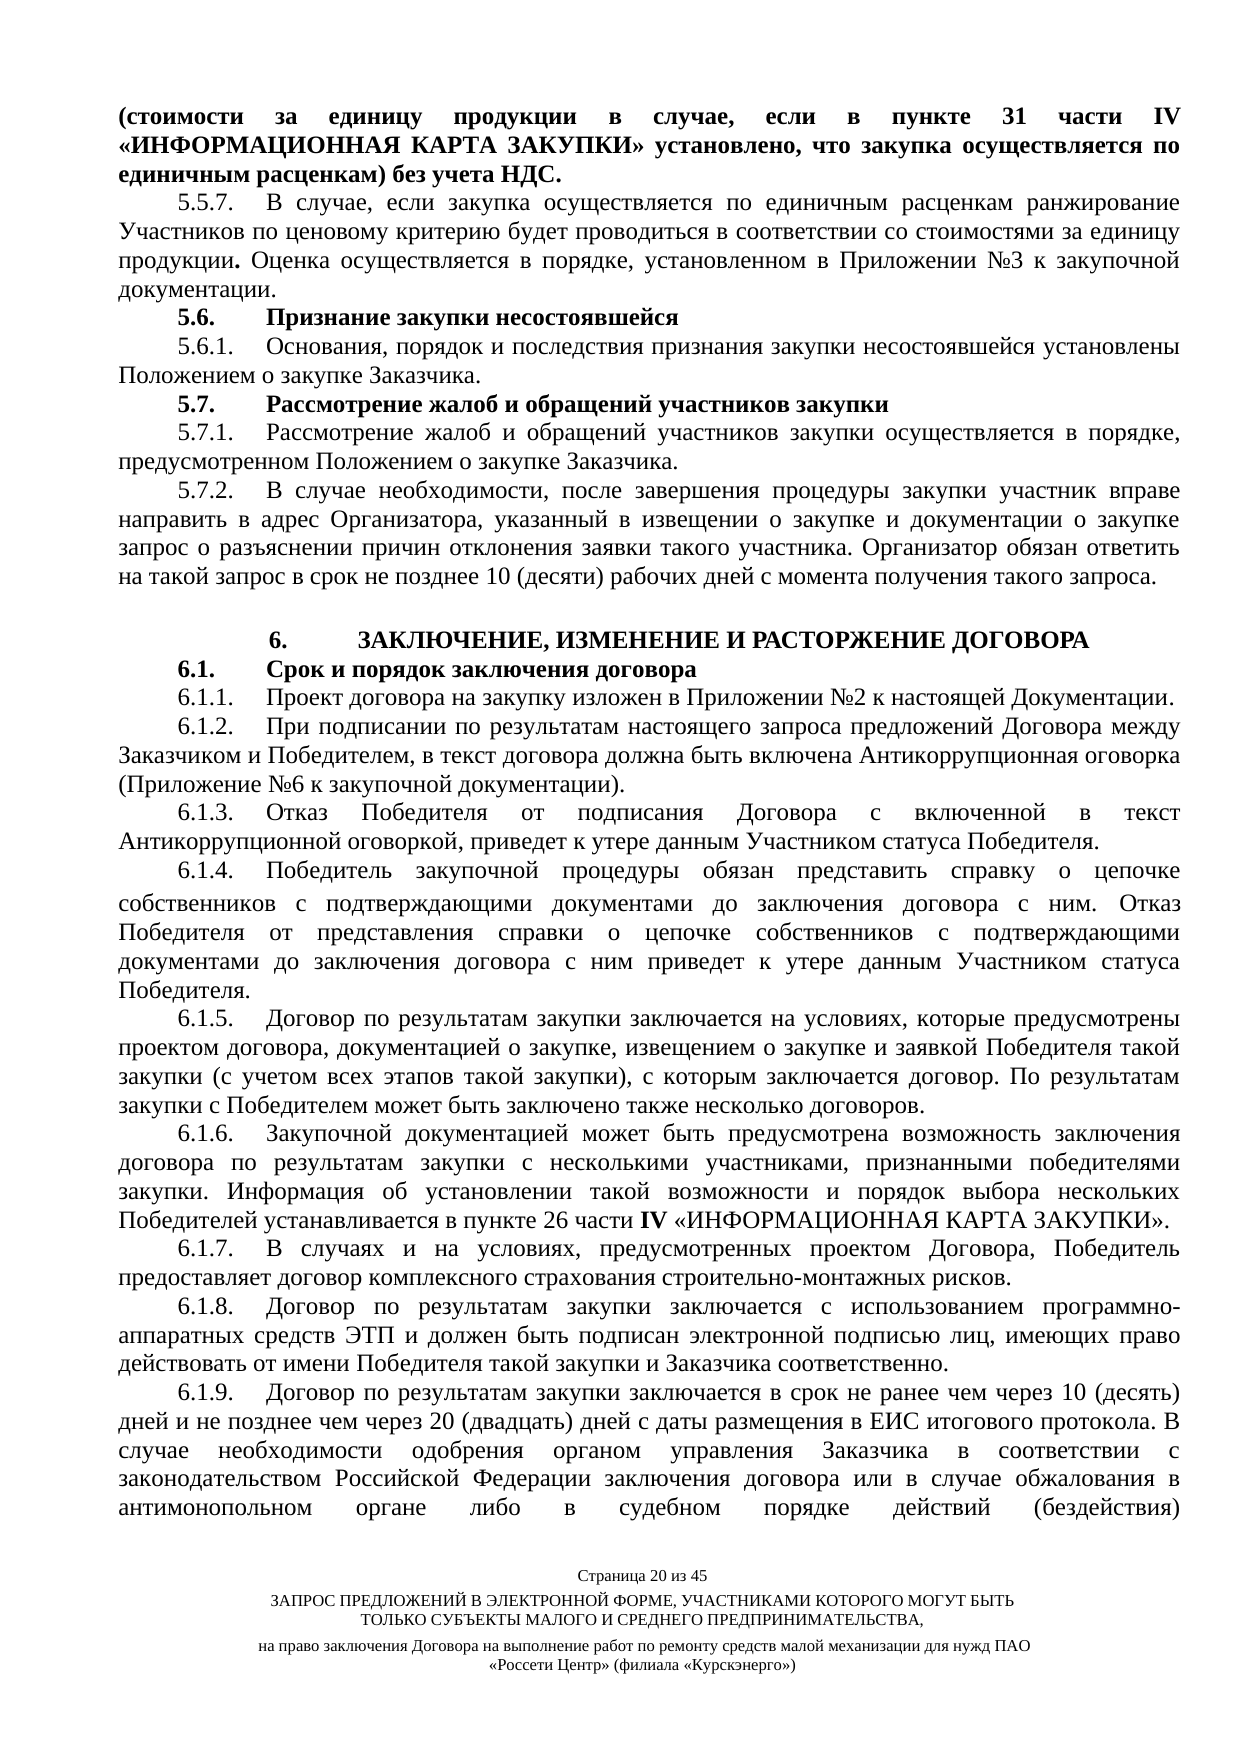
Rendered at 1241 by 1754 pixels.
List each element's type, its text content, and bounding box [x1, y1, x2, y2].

subtitle В случае, если закупка осуществляется по единичным расценкам ранжирование Участников по ценовому критерию будет проводиться в соответствии со стоимостями за единицу продукции. Оценка осуществляется в порядке, установленном в Приложении №3 к закупочной документации. [118, 187, 1181, 302]
subtitle Договор по результатам закупки заключается на условиях, которые предусмотрены проектом договора, документацией о закупке, извещением о закупке и заявкой Победителя такой закупки (с учетом всех этапов такой закупки), с которым заключается договор. По результатам закупки с Победителем может быть заключено также несколько договоров. [118, 1003, 1181, 1118]
subtitle При подписании по результатам настоящего запроса предложений Договора между Заказчиком и Победителем, в текст договора должна быть включена Антикоррупционная оговорка (Приложение №6 к закупочной документации). [118, 711, 1181, 797]
subtitle Закупочной документацией может быть предусмотрена возможность заключения договора по результатам закупки с несколькими участниками, признанными победителями закупки. Информация об установлении такой возможности и порядок выбора нескольких Победителей устанавливается в пункте 26 части IV «ИНФОРМАЦИОННАЯ КАРТА ЗАКУПКИ». [118, 1118, 1181, 1233]
subtitle Рассмотрение жалоб и обращений участников закупки [118, 389, 1181, 417]
subtitle ЗАКЛЮЧЕНИЕ, ИЗМЕНЕНИЕ И РАСТОРЖЕНИЕ ДОГОВОРА [118, 625, 1181, 654]
subtitle В случае необходимости, после завершения процедуры закупки участник вправе направить в адрес Организатора, указанный в извещении о закупке и документации о закупке запрос о разъяснении причин отклонения заявки такого участника. Организатор обязан ответить на такой запрос в срок не позднее 10 (десяти) рабочих дней с момента получения такого запроса. [118, 475, 1181, 590]
subtitle Основания, порядок и последствия признания закупки несостоявшейся установлены Положением о закупке Заказчика. [118, 331, 1181, 389]
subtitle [118, 1377, 1181, 1521]
subtitle Победитель закупочной процедуры обязан представить справку о цепочке собственников с подтверждающими документами до заключения договора с ним. Отказ Победителя от представления справки о цепочке собственников с подтверждающими документами до заключения договора с ним приведет к утере данным Участником статуса Победителя. [118, 855, 1181, 1003]
subtitle В случаях и на условиях, предусмотренных проектом Договора, Победитель предоставляет договор комплексного страхования строительно-монтажных рисков. [118, 1233, 1181, 1291]
subtitle Проект договора на закупку изложен в Приложении №2 к настоящей Документации. [118, 682, 1181, 711]
subtitle Рассмотрение жалоб и обращений участников закупки осуществляется в порядке, предусмотренном Положением о закупке Заказчика. [118, 417, 1181, 475]
subtitle Отказ Победителя от подписания Договора с включенной в текст Антикоррупционной оговоркой, приведет к утере данным Участником статуса Победителя. [118, 797, 1181, 855]
subtitle Признание закупки несостоявшейся [118, 302, 1181, 331]
subtitle Договор по результатам закупки заключается с использованием программно-аппаратных средств ЭТП и должен быть подписан электронной подписью лиц, имеющих право действовать от имени Победителя такой закупки и Заказчика соответственно. [118, 1291, 1181, 1377]
subtitle Срок и порядок заключения договора [118, 654, 1181, 682]
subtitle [118, 101, 1181, 187]
